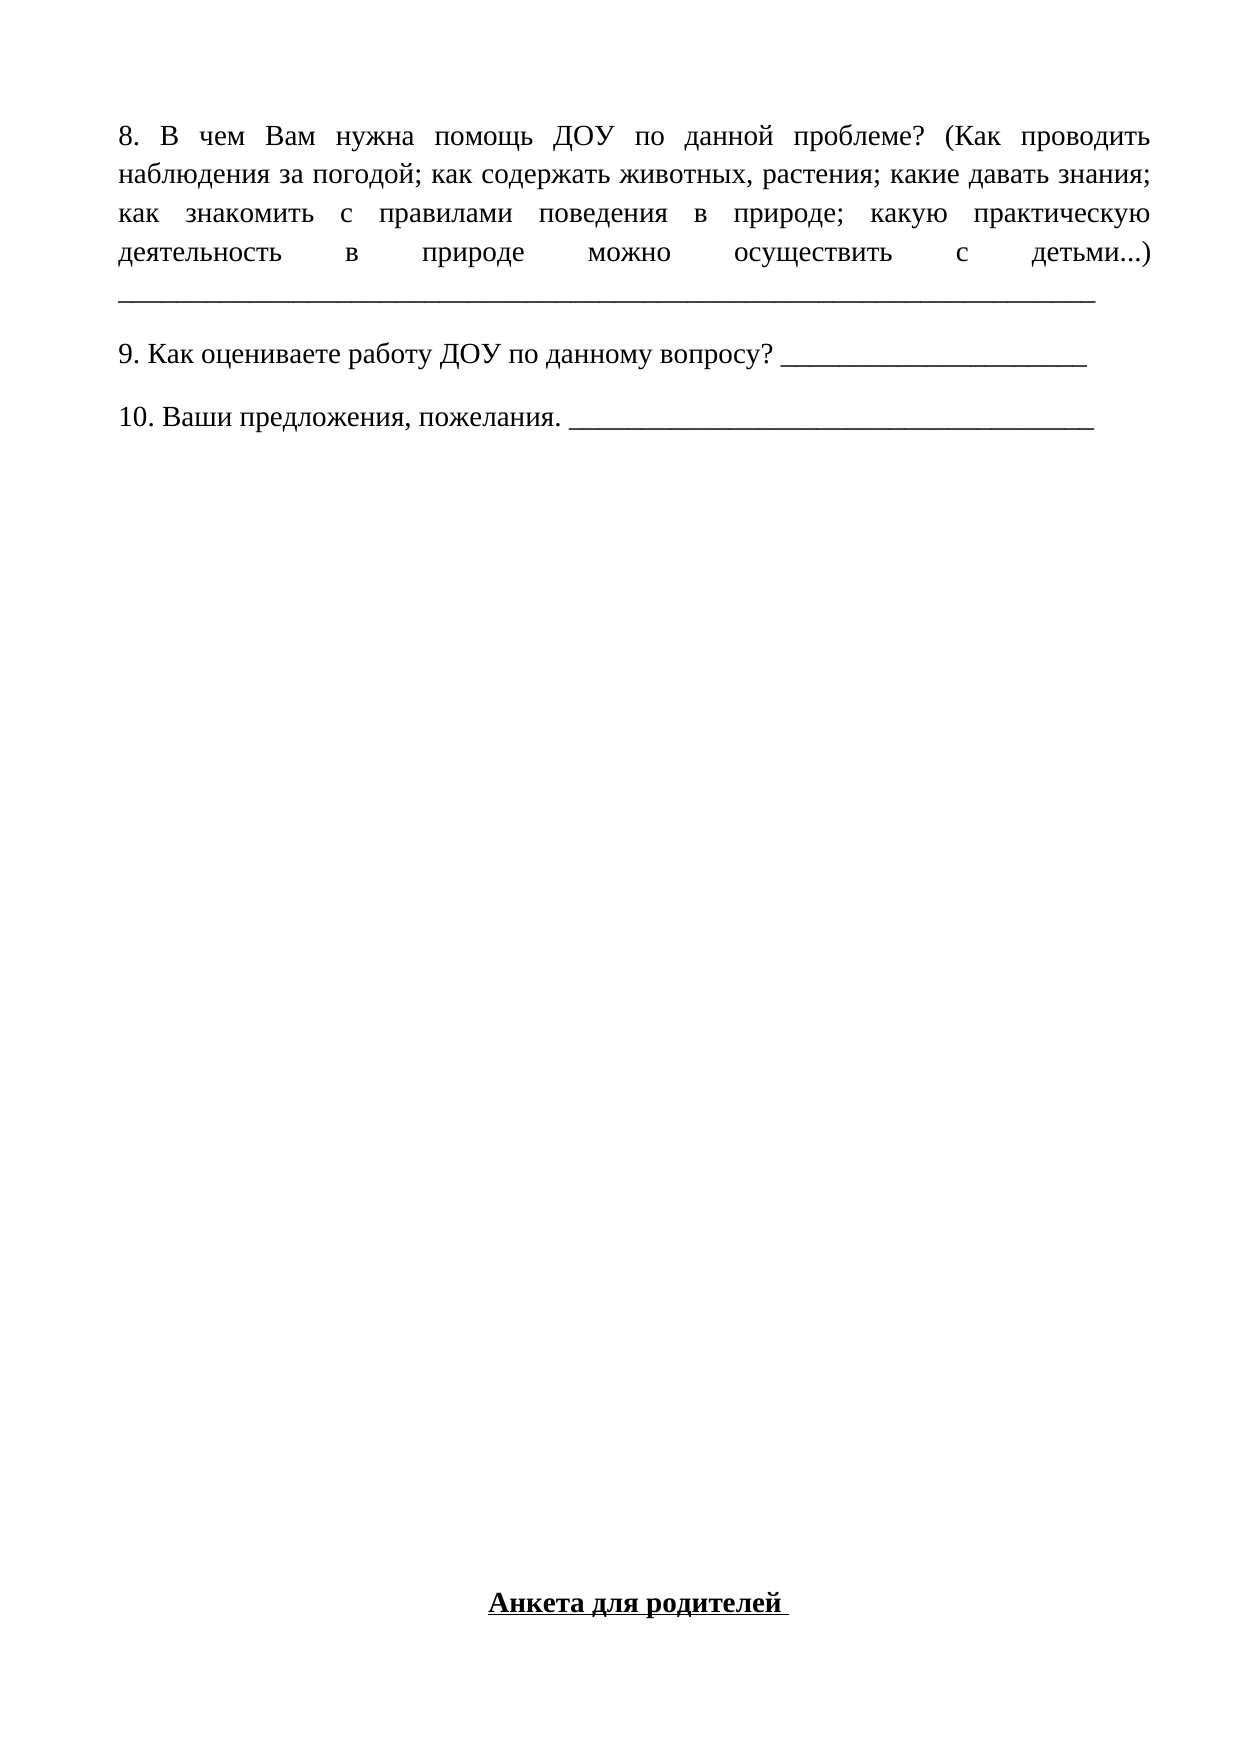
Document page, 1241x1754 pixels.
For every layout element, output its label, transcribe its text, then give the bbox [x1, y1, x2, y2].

text 8. В чем Вам нужна помощь ДОУ по данной проблеме? (Как проводить наблюдения за погодой; как содержать животных, растения; какие давать знания; как знакомить с правилами поведения в природе; какую практическую деятельность в природе можно осуществить с детьми...) ___________________________________________________________________ [118, 118, 1152, 306]
text Анкета для родителей [118, 1585, 1152, 1618]
text 9. Как оцениваете работу ДОУ по данному вопросу? _____________________ [118, 336, 1152, 369]
text 10. Ваши предложения, пожелания. ____________________________________ [118, 399, 1152, 433]
